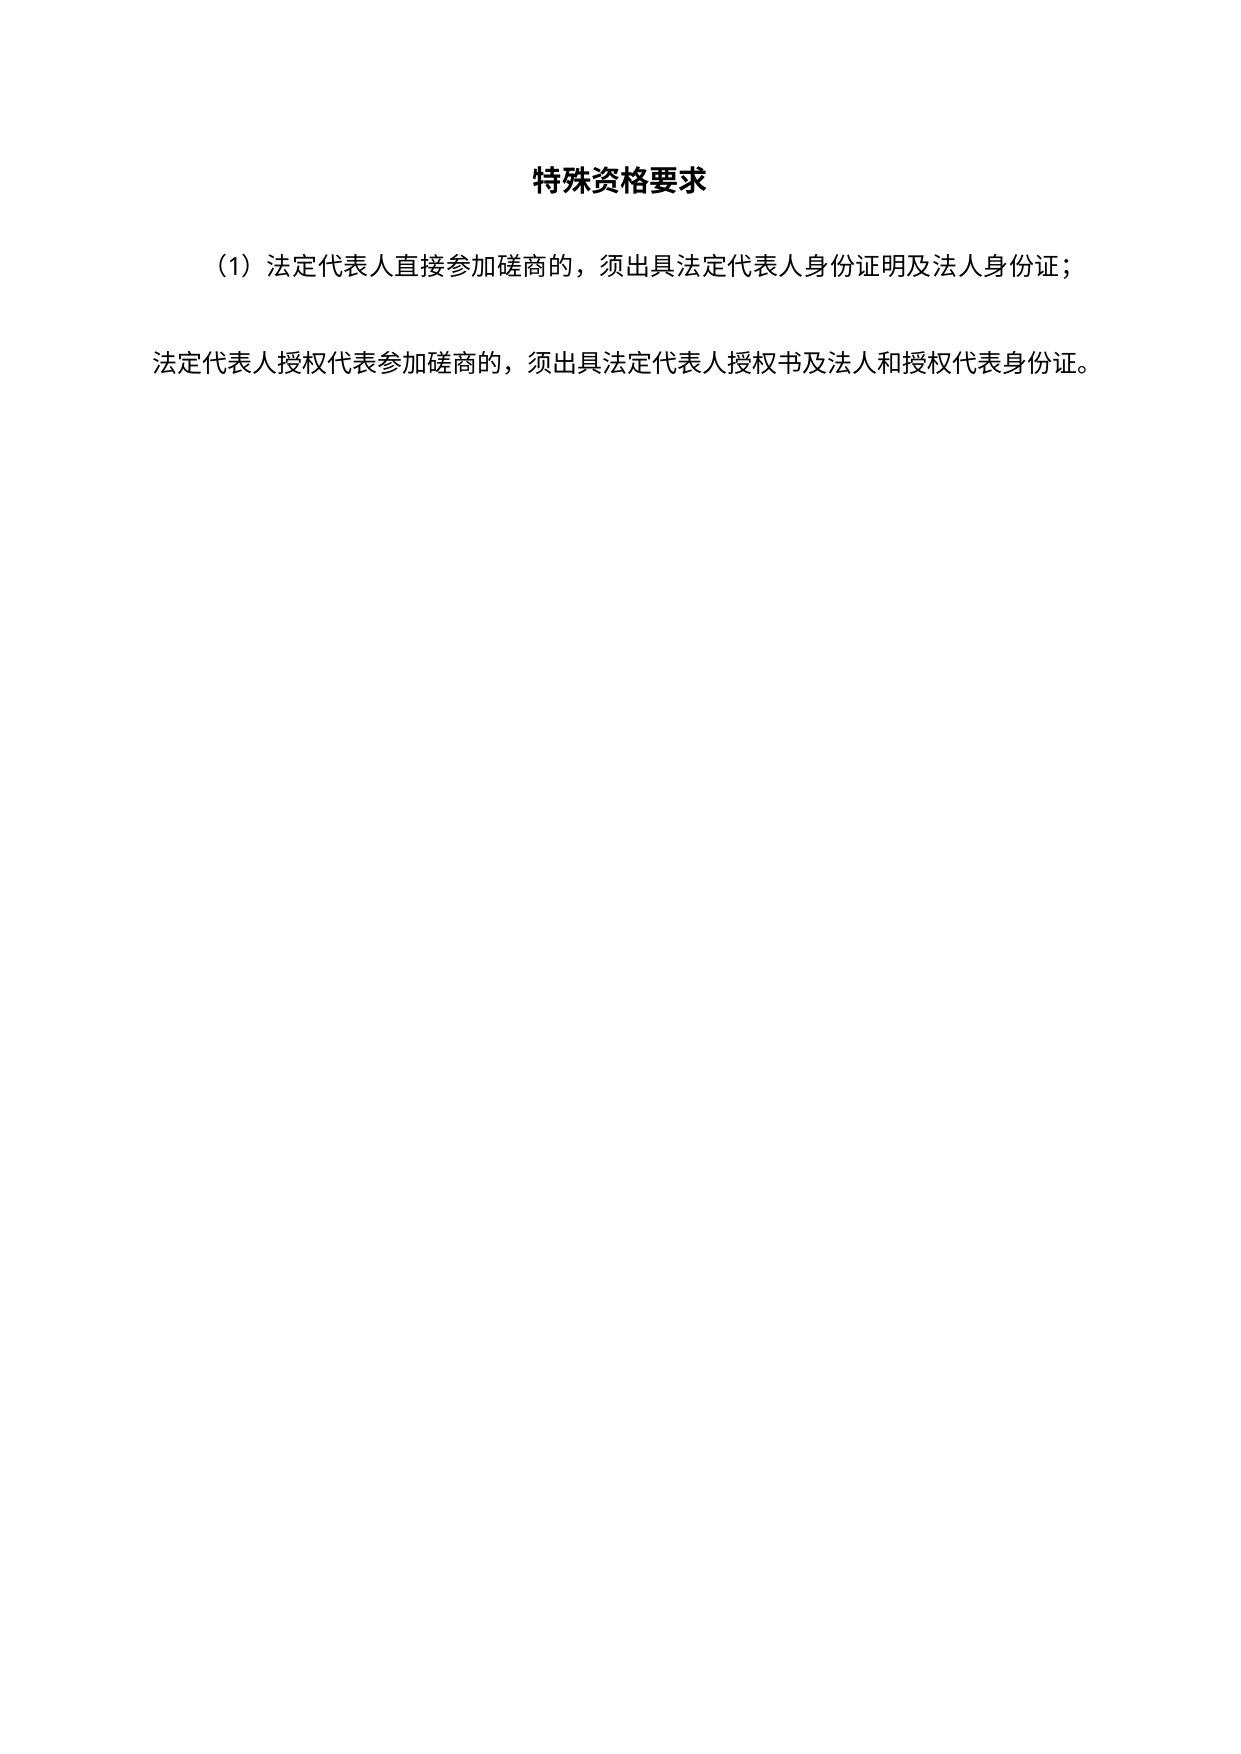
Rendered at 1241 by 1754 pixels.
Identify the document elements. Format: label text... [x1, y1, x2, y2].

list 特殊资格要求 [152, 146, 1088, 211]
list 法定代表人直接参加磋商的，须出具法定代表人身份证明及法人身份证；法定代表人授权代表参加磋商的，须出具法定代表人授权书及法人和授权代表身份证。 [152, 232, 1088, 394]
